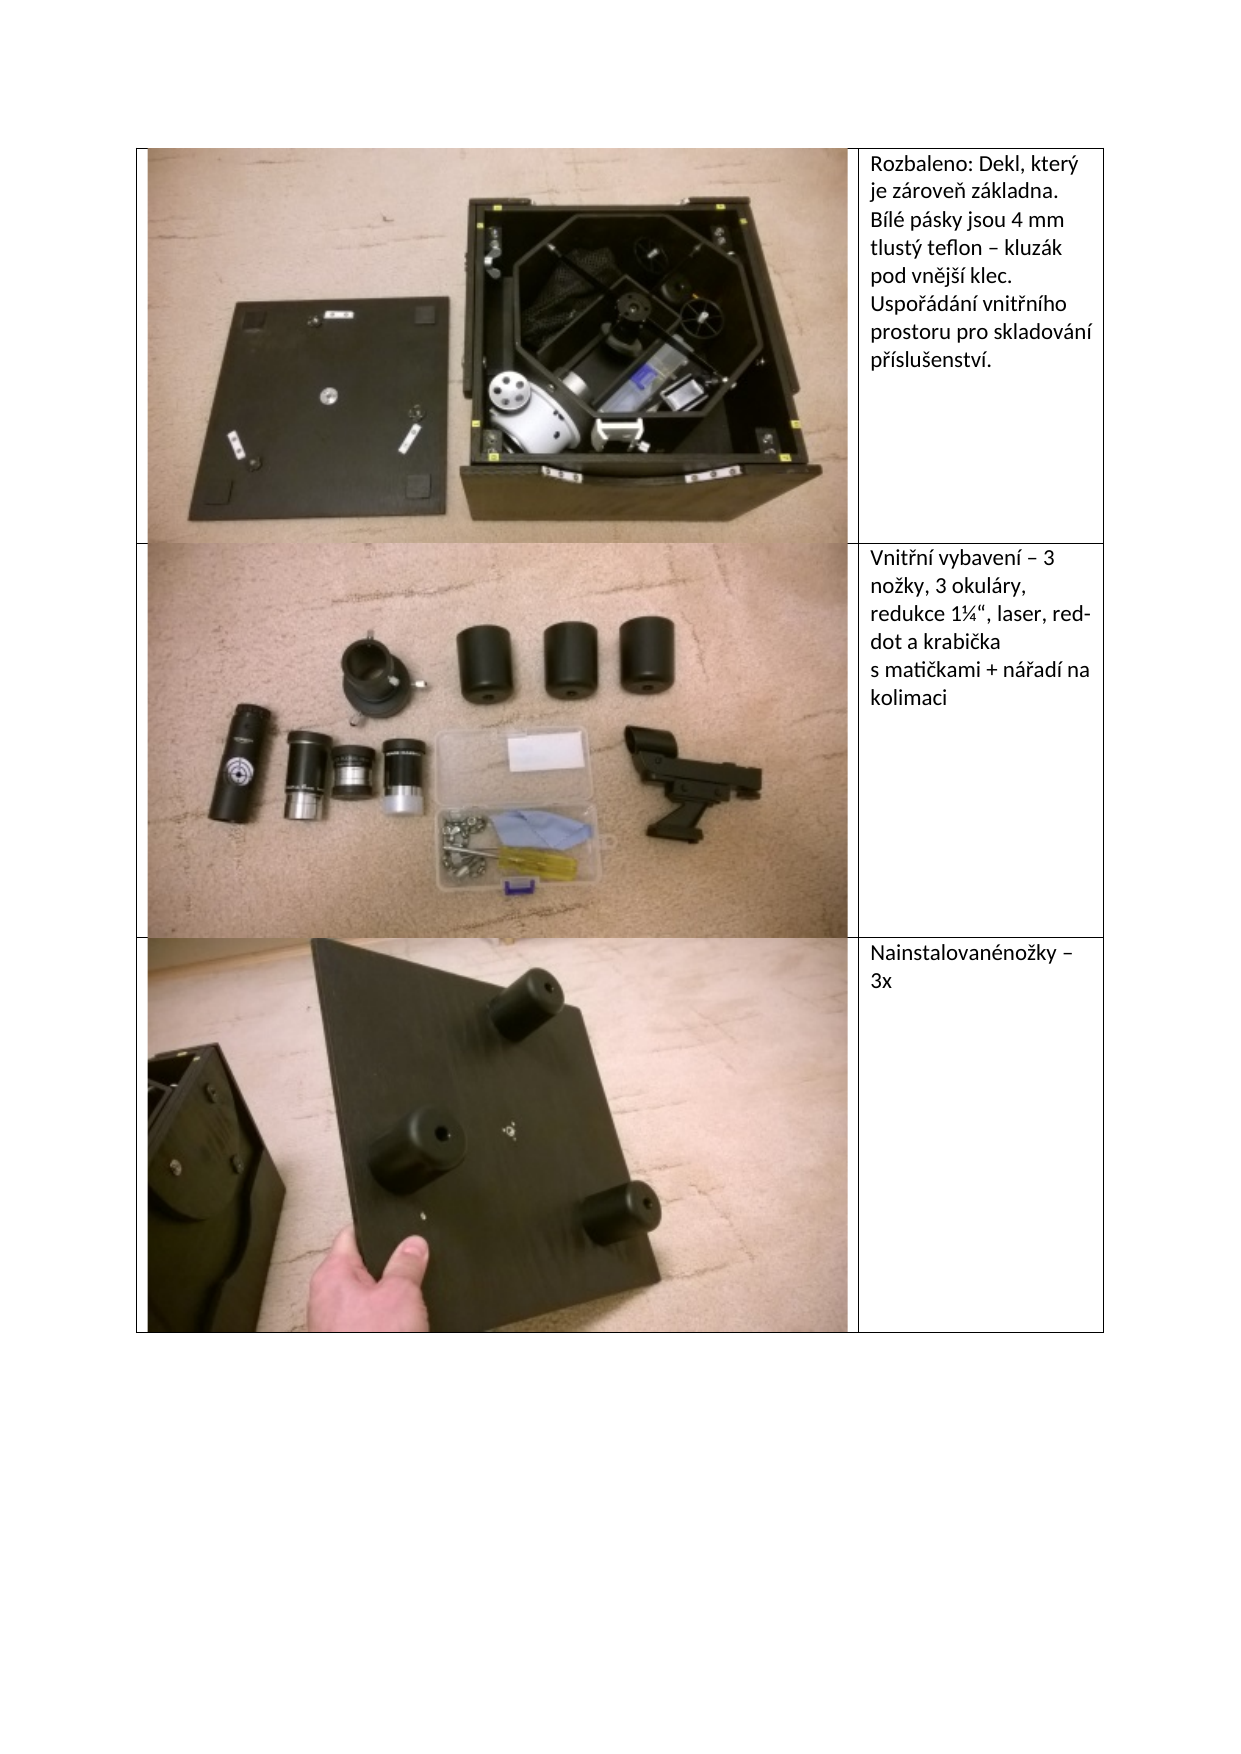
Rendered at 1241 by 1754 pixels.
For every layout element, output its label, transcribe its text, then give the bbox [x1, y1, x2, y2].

table_cell Nainstalovanénožky – 3x [859, 938, 1103, 1332]
table_cell [137, 544, 147, 937]
picture [147, 148, 848, 1332]
table_cell [137, 938, 147, 1332]
table_cell [848, 149, 858, 542]
table_cell Vnitřní vybavení – 3 nožky, 3 okuláry, redukce 1¼“, laser, red-dot a krabička s matičkami + nářadí na kolimaci [859, 544, 1103, 937]
table_cell [848, 938, 858, 1332]
table_cell Rozbaleno: Dekl, který je zároveň základna. Bílé pásky jsou 4 mm tlustý teflon – kluzák pod vnější klec. Uspořádání vnitřního prostoru pro skladování příslušenství. [859, 149, 1103, 542]
table_cell [137, 149, 147, 542]
table_cell [848, 544, 858, 937]
